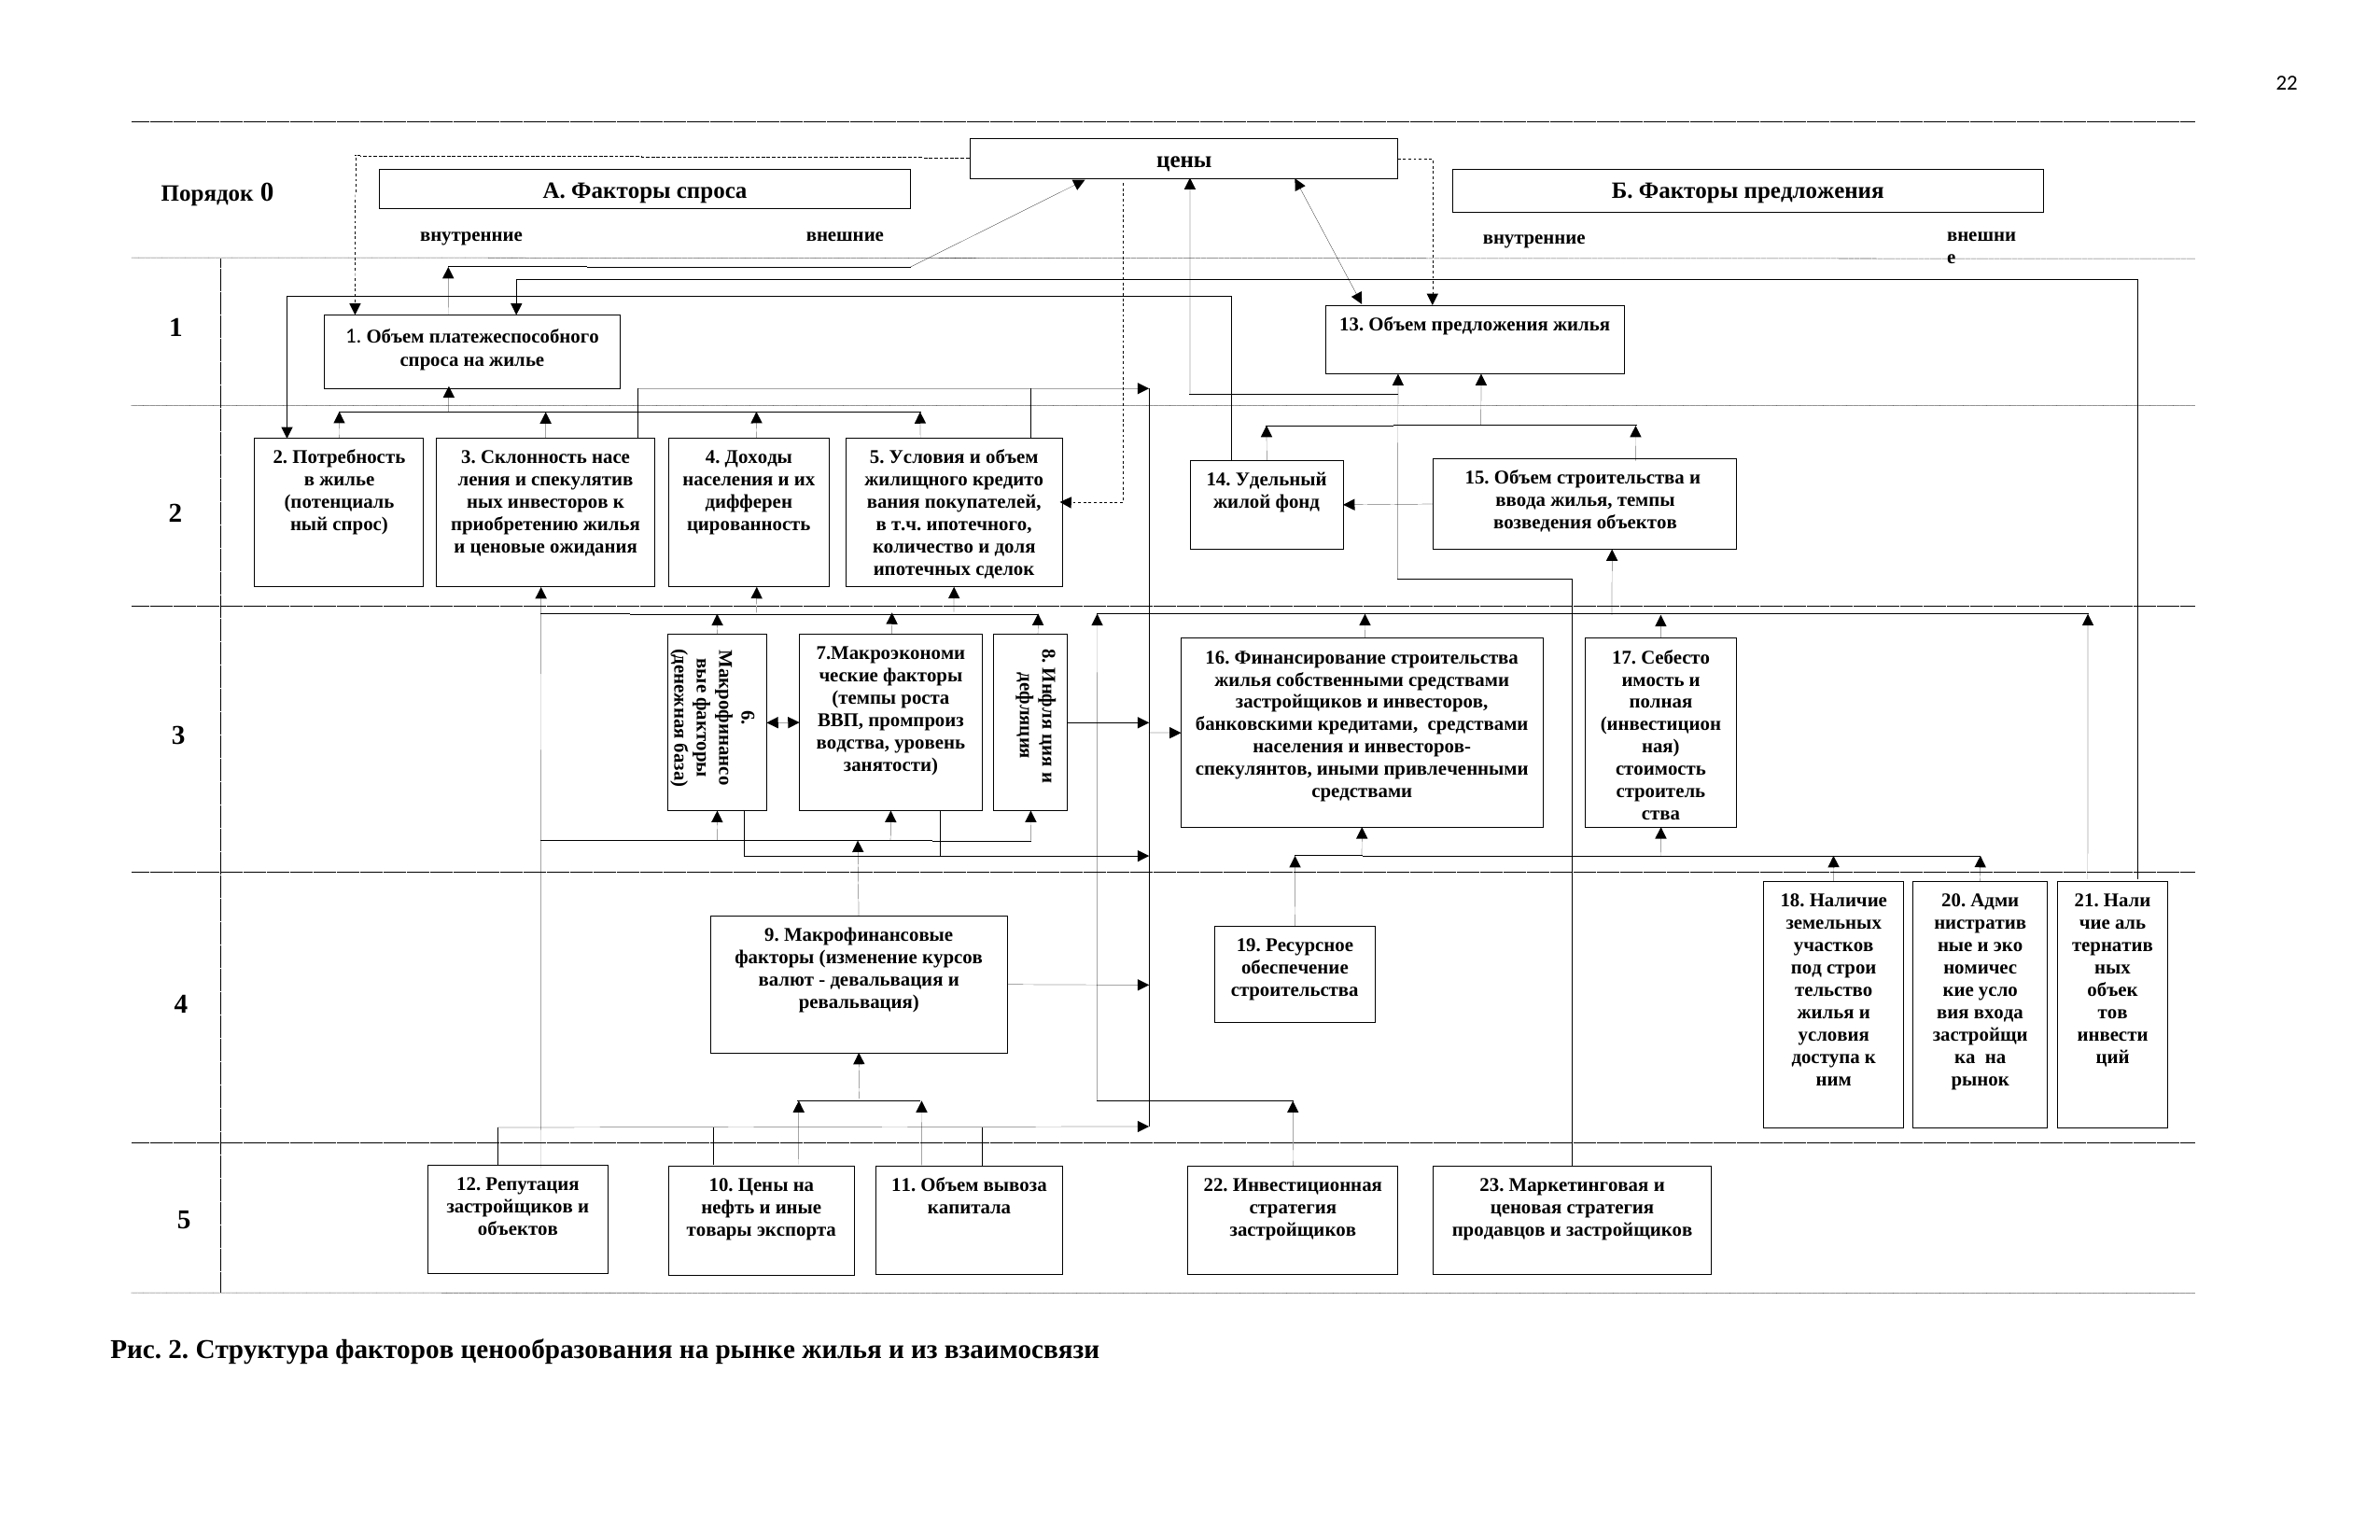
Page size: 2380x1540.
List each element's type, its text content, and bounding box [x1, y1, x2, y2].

text Рис. 2. Структура факторов ценообразования на рынке жилья и из взаимосвязи [110, 1333, 2297, 1365]
